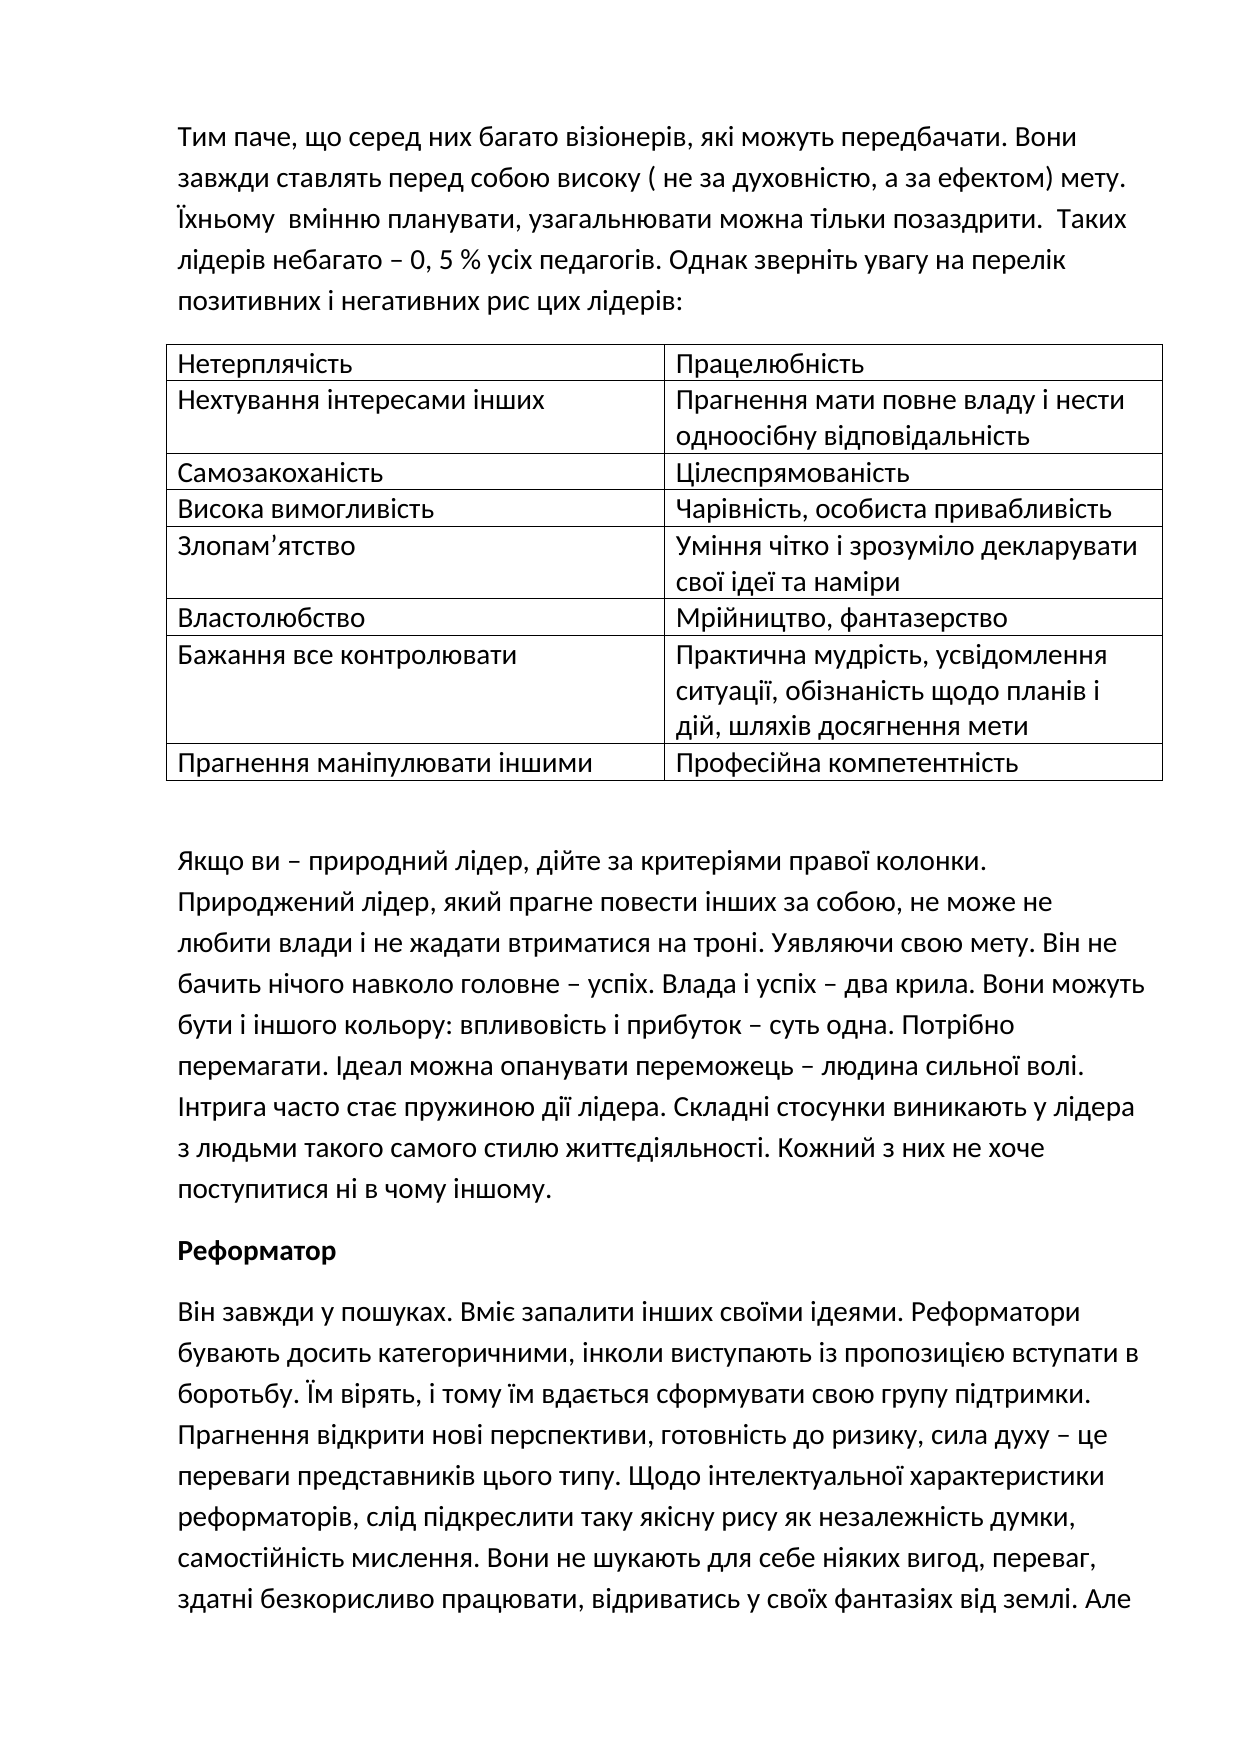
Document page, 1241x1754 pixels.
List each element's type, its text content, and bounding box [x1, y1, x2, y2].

table_cell Нехтування інтересами інших [167, 381, 664, 453]
table_cell Прагнення мати повне владу і нести одноосібну відповідальність [665, 381, 1162, 453]
table_cell Уміння чітко і зрозуміло декларувати свої ідеї та наміри [665, 527, 1162, 598]
table_header Нетерплячість [167, 345, 664, 380]
table_cell Цілеспрямованість [665, 454, 1162, 489]
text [177, 118, 1152, 317]
table_cell Висока вимогливість [167, 490, 664, 526]
table_cell Професійна компетентність [665, 744, 1162, 779]
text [177, 1293, 1152, 1616]
table_cell Бажання все контролювати [167, 636, 664, 743]
text Реформатор [177, 1232, 1152, 1267]
table_cell Практична мудрість, усвідомлення ситуації, обізнаність щодо планів і дій, шляхів досягнення мети [665, 636, 1162, 743]
table_header Працелюбність [665, 345, 1162, 380]
table_cell Прагнення маніпулювати іншими [167, 744, 664, 779]
table_cell Самозакоханість [167, 454, 664, 489]
table_cell Мрійництво, фантазерство [665, 599, 1162, 635]
text Якщо ви – природний лідер, дійте за критеріями правої колонки. Природжений лідер, який прагне повести інших за собою, не може не любити влади і не жадати втриматися на троні. Уявляючи свою мету. Він не бачить нічого навколо головне – успіх. Влада і успіх – два крила. Вони можуть бути і іншого кольору: впливовість і прибуток – суть одна. Потрібно перемагати. Ідеал можна опанувати переможець – людина сильної волі. Інтрига часто стає пружиною дії лідера. Складні стосунки виникають у лідера з людьми такого самого стилю життєдіяльності. Кожний з них не хоче поступитися ні в чому іншому. [177, 842, 1152, 1205]
table_cell Злопам’ятство [167, 527, 664, 598]
table_cell Властолюбство [167, 599, 664, 635]
table_cell Чарівність, особиста привабливість [665, 490, 1162, 526]
